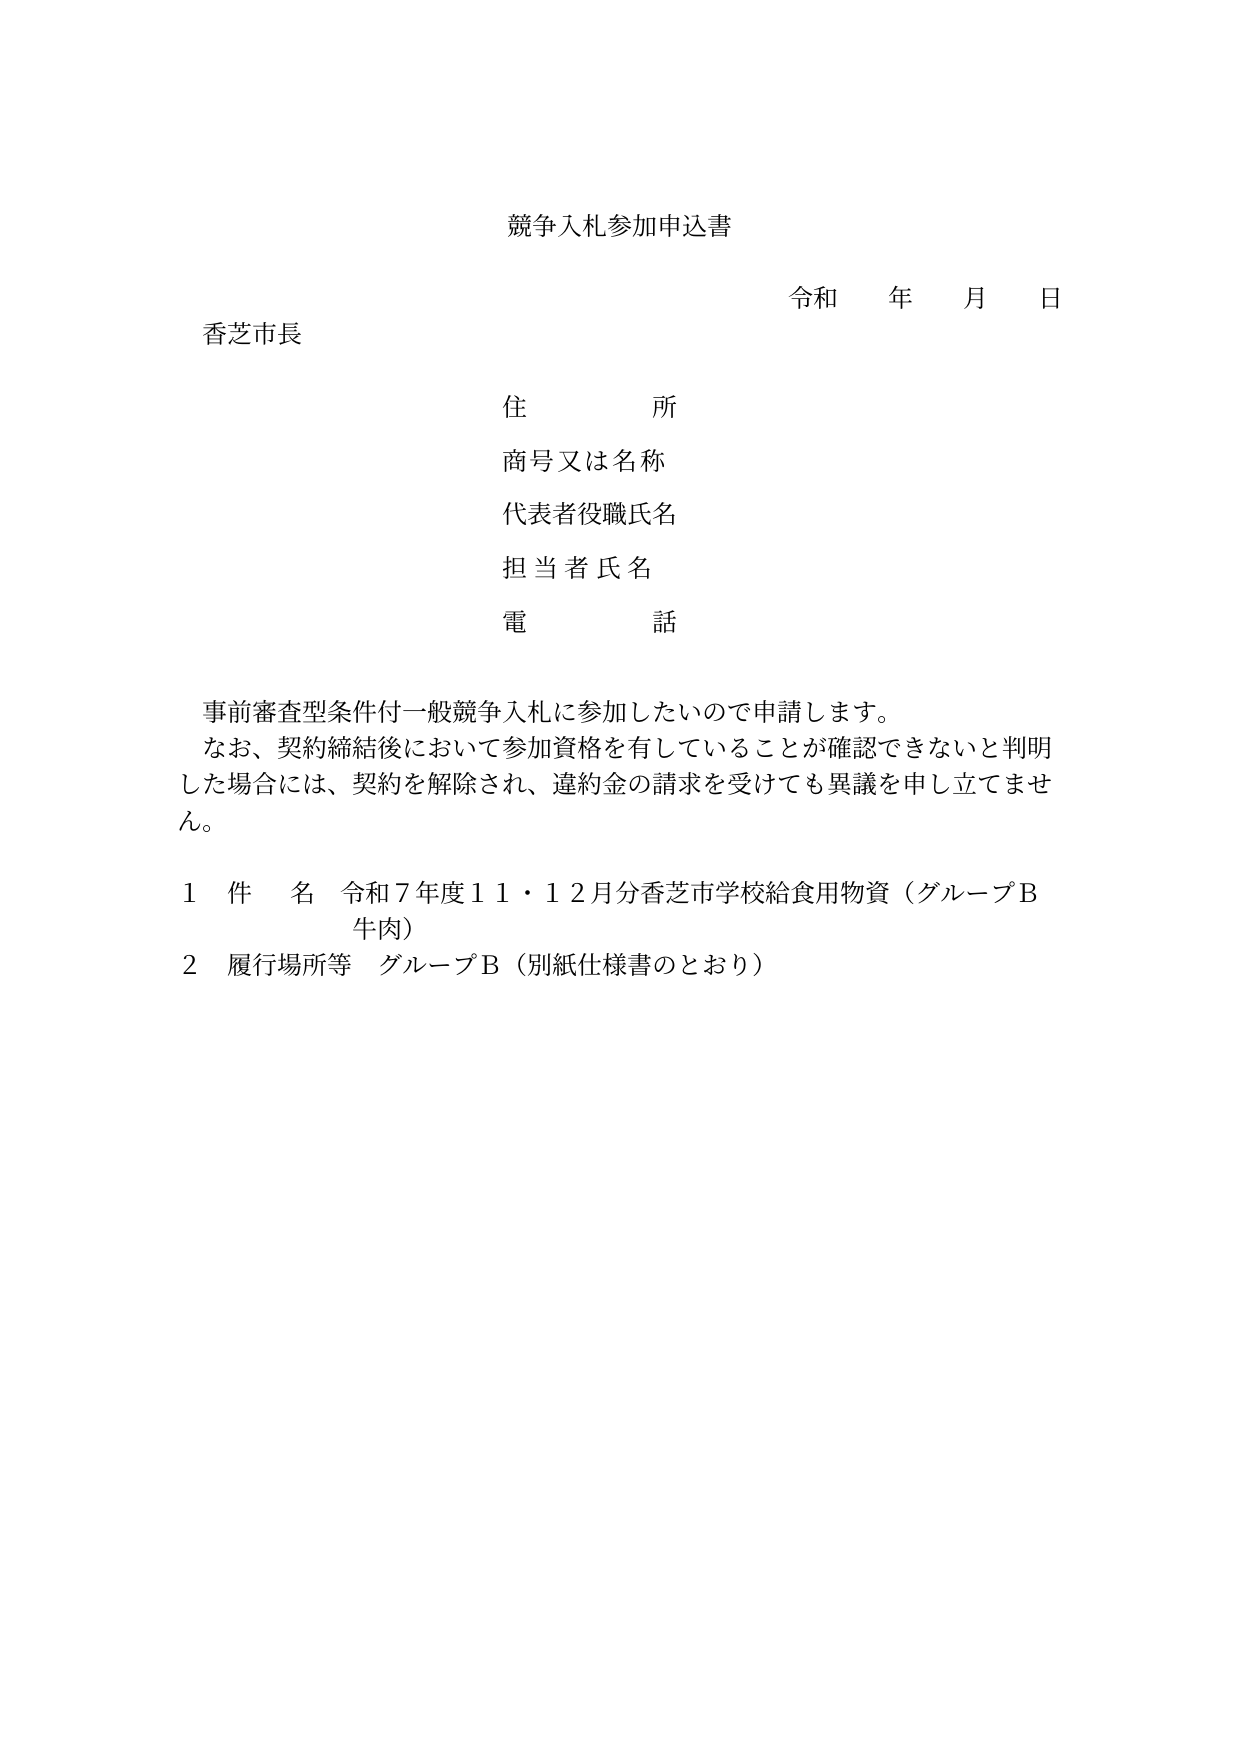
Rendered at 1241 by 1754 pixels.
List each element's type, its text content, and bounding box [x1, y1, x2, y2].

text １ 件名 令和７年度１１・１２月分香芝市学校給食用物資（グループＢ 牛肉） [177, 873, 1063, 945]
text 事前審査型条件付一般競争入札に参加したいので申請します。 [177, 693, 1063, 729]
text 電 話 [177, 603, 1063, 639]
text 競争入札参加申込書 [177, 207, 1063, 243]
text 令和 年 月 日 [177, 279, 1063, 315]
text 担当者氏名 [177, 549, 1063, 585]
text ２ 履行場所等 グループＢ（別紙仕様書のとおり） [177, 945, 1063, 981]
text なお、契約締結後において参加資格を有していることが確認できないと判明した場合には、契約を解除され、違約金の請求を受けても異議を申し立てません。 [177, 729, 1063, 837]
text 住 所 [177, 387, 1063, 423]
text 代表者役職氏名 [177, 495, 1063, 531]
text 香芝市長 [177, 315, 1063, 351]
text 商号又は名称 [177, 441, 1063, 477]
